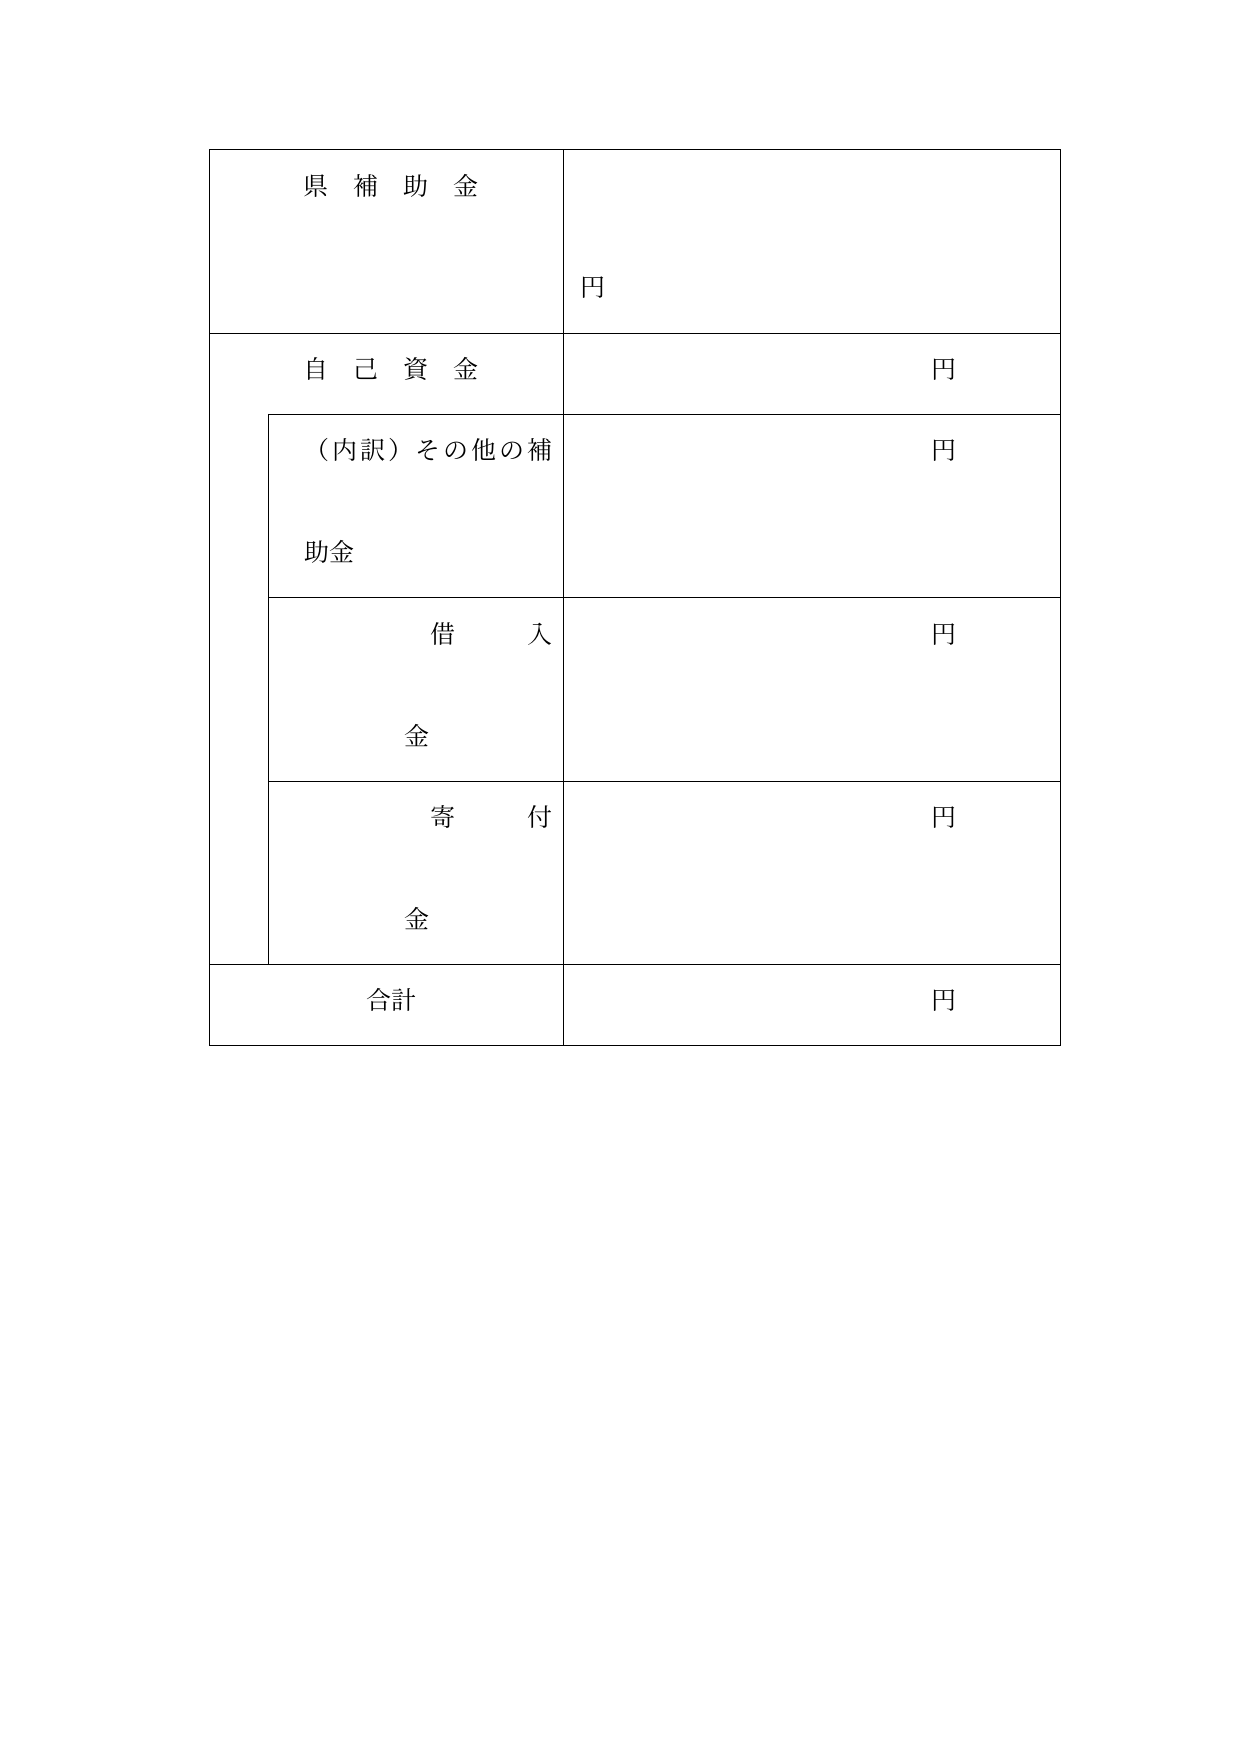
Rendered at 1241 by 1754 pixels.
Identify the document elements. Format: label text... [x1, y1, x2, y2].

table_header 県 補 助 金 [210, 150, 563, 332]
table_cell 円 [564, 415, 1060, 597]
table_cell 円 [564, 334, 1060, 414]
table_cell （内訳）その他の補助金 [269, 415, 563, 597]
table_cell [210, 414, 268, 964]
table_header 円 [564, 150, 1060, 332]
table_cell 円 [564, 782, 1060, 964]
table_cell 借 入 金 [269, 598, 563, 781]
table_cell 合計 [210, 965, 563, 1045]
table_cell 円 [564, 598, 1060, 781]
table_cell 円 [564, 965, 1060, 1045]
table_cell 自 己 資 金 [210, 334, 563, 414]
table_cell 寄 付 金 [269, 782, 563, 964]
